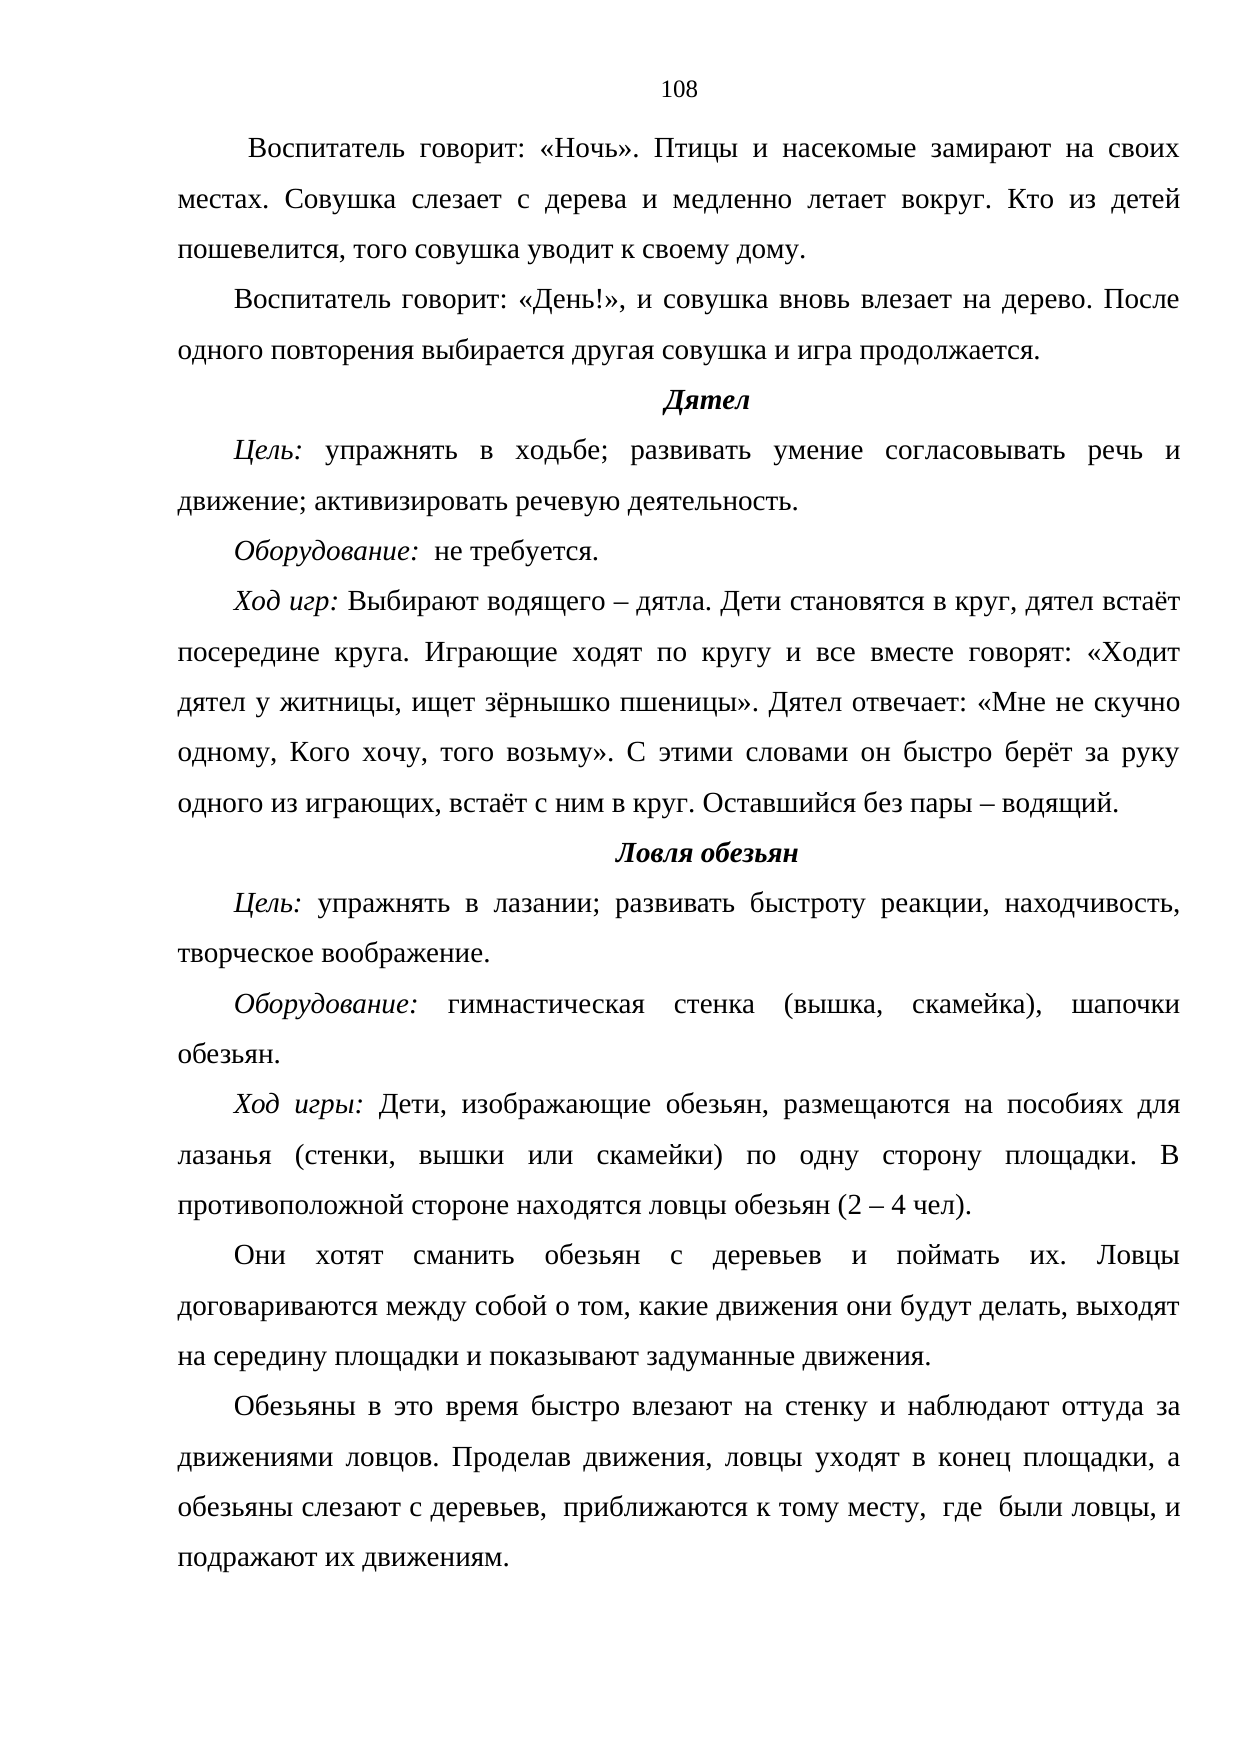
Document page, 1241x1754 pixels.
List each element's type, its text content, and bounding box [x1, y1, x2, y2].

text Воспитатель говорит: «День!», и совушка вновь влезает на дерево. После одного повторения выбирается другая совушка и игра продолжается. [177, 282, 1181, 365]
text Воспитатель говорит: «Ночь». Птицы и насекомые замирают на своих местах. Совушка слезает с дерева и медленно летает вокруг. Кто из детей пошевелится, того совушка уводит к своему дому. [177, 131, 1181, 265]
text Они хотят сманить обезьян с деревьев и поймать их. Ловцы договариваются между собой о том, какие движения они будут делать, выходят на середину площадки и показывают задуманные движения. [177, 1237, 1181, 1372]
text Ловля обезьян [177, 835, 1181, 868]
text Оборудование: гимнастическая стенка (вышка, скамейка), шапочки обезьян. [177, 986, 1181, 1070]
text Цель: упражнять в ходьбе; развивать умение согласовывать речь и движение; активизировать речевую деятельность. [177, 432, 1181, 516]
text Дятел [177, 382, 1181, 416]
text Цель: упражнять в лазании; развивать быстроту реакции, находчивость, творческое воображение. [177, 885, 1181, 969]
text Обезьяны в это время быстро влезают на стенку и наблюдают оттуда за движениями ловцов. Проделав движения, ловцы уходят в конец площадки, а обезьяны слезают с деревьев, приближаются к тому месту, где были ловцы, и подражают их движениям. [177, 1388, 1181, 1573]
text Оборудование: не требуется. [177, 533, 1181, 567]
text Ход игры: Дети, изображающие обезьян, размещаются на пособиях для лазанья (стенки, вышки или скамейки) по одну сторону площадки. В противоположной стороне находятся ловцы обезьян (2 – 4 чел). [177, 1087, 1181, 1221]
text Ход игр: Выбирают водящего – дятла. Дети становятся в круг, дятел встаёт посередине круга. Играющие ходят по кругу и все вместе говорят: «Ходит дятел у житницы, ищет зёрнышко пшеницы». Дятел отвечает: «Мне не скучно одному, Кого хочу, того возьму». С этими словами он быстро берёт за руку одного из играющих, встаёт с ним в круг. Оставшийся без пары – водящий. [177, 583, 1181, 818]
